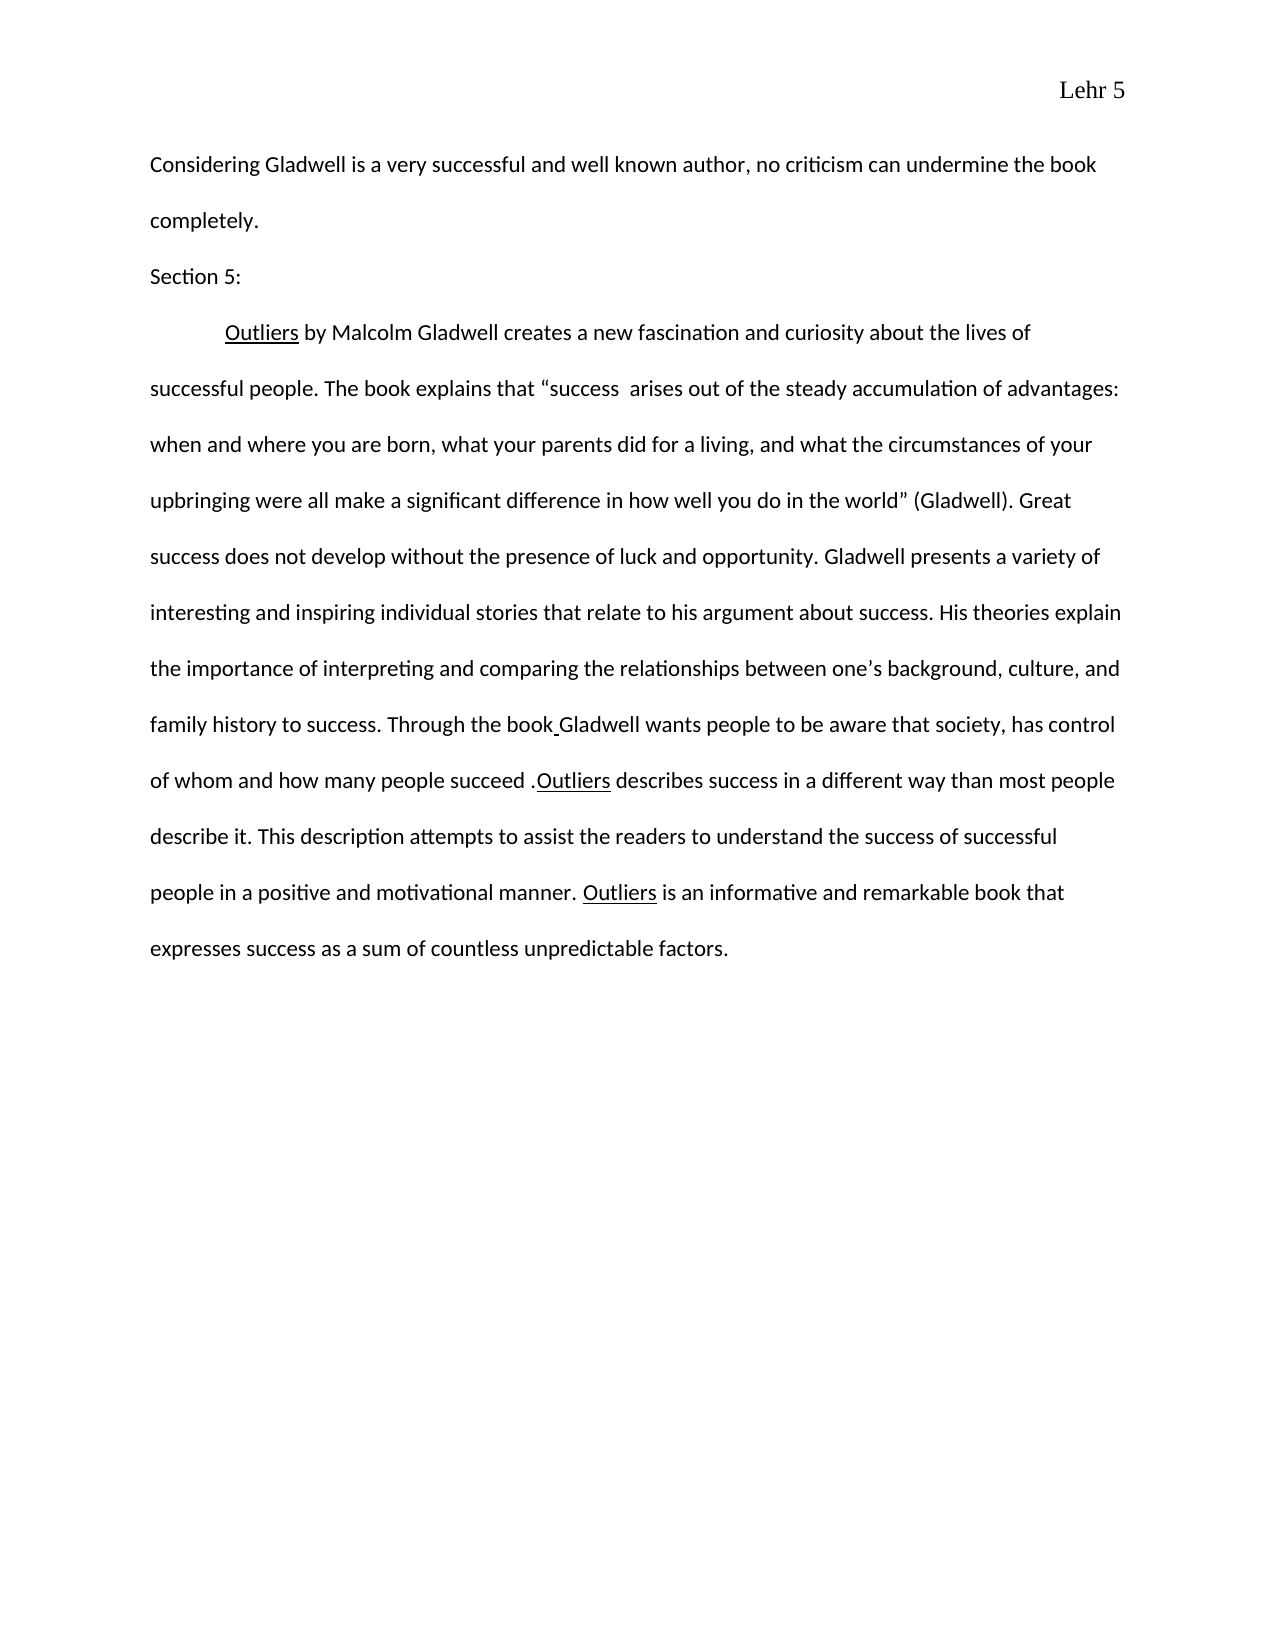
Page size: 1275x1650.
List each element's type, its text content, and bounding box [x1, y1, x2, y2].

text Outliers by Malcolm Gladwell creates a new fascination and curiosity about the lives of successful people. The book explains that “success arises out of the steady accumulation of advantages: when and where you are born, what your parents did for a living, and what the circumstances of your upbringing were all make a significant difference in how well you do in the world” (Gladwell). Great success does not develop without the presence of luck and opportunity. Gladwell presents a variety of interesting and inspiring individual stories that relate to his argument about success. His theories explain the importance of interpreting and comparing the relationships between one’s background, culture, and family history to success. Through the book Gladwell wants people to be aware that society, has control of whom and how many people succeed .Outliers describes success in a different way than most people describe it. This description attempts to assist the readers to understand the success of successful people in a positive and motivational manner. Outliers is an informative and remarkable book that expresses success as a sum of countless unpredictable factors. [150, 318, 1125, 963]
text Section 5: [150, 262, 1125, 290]
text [150, 150, 1125, 234]
